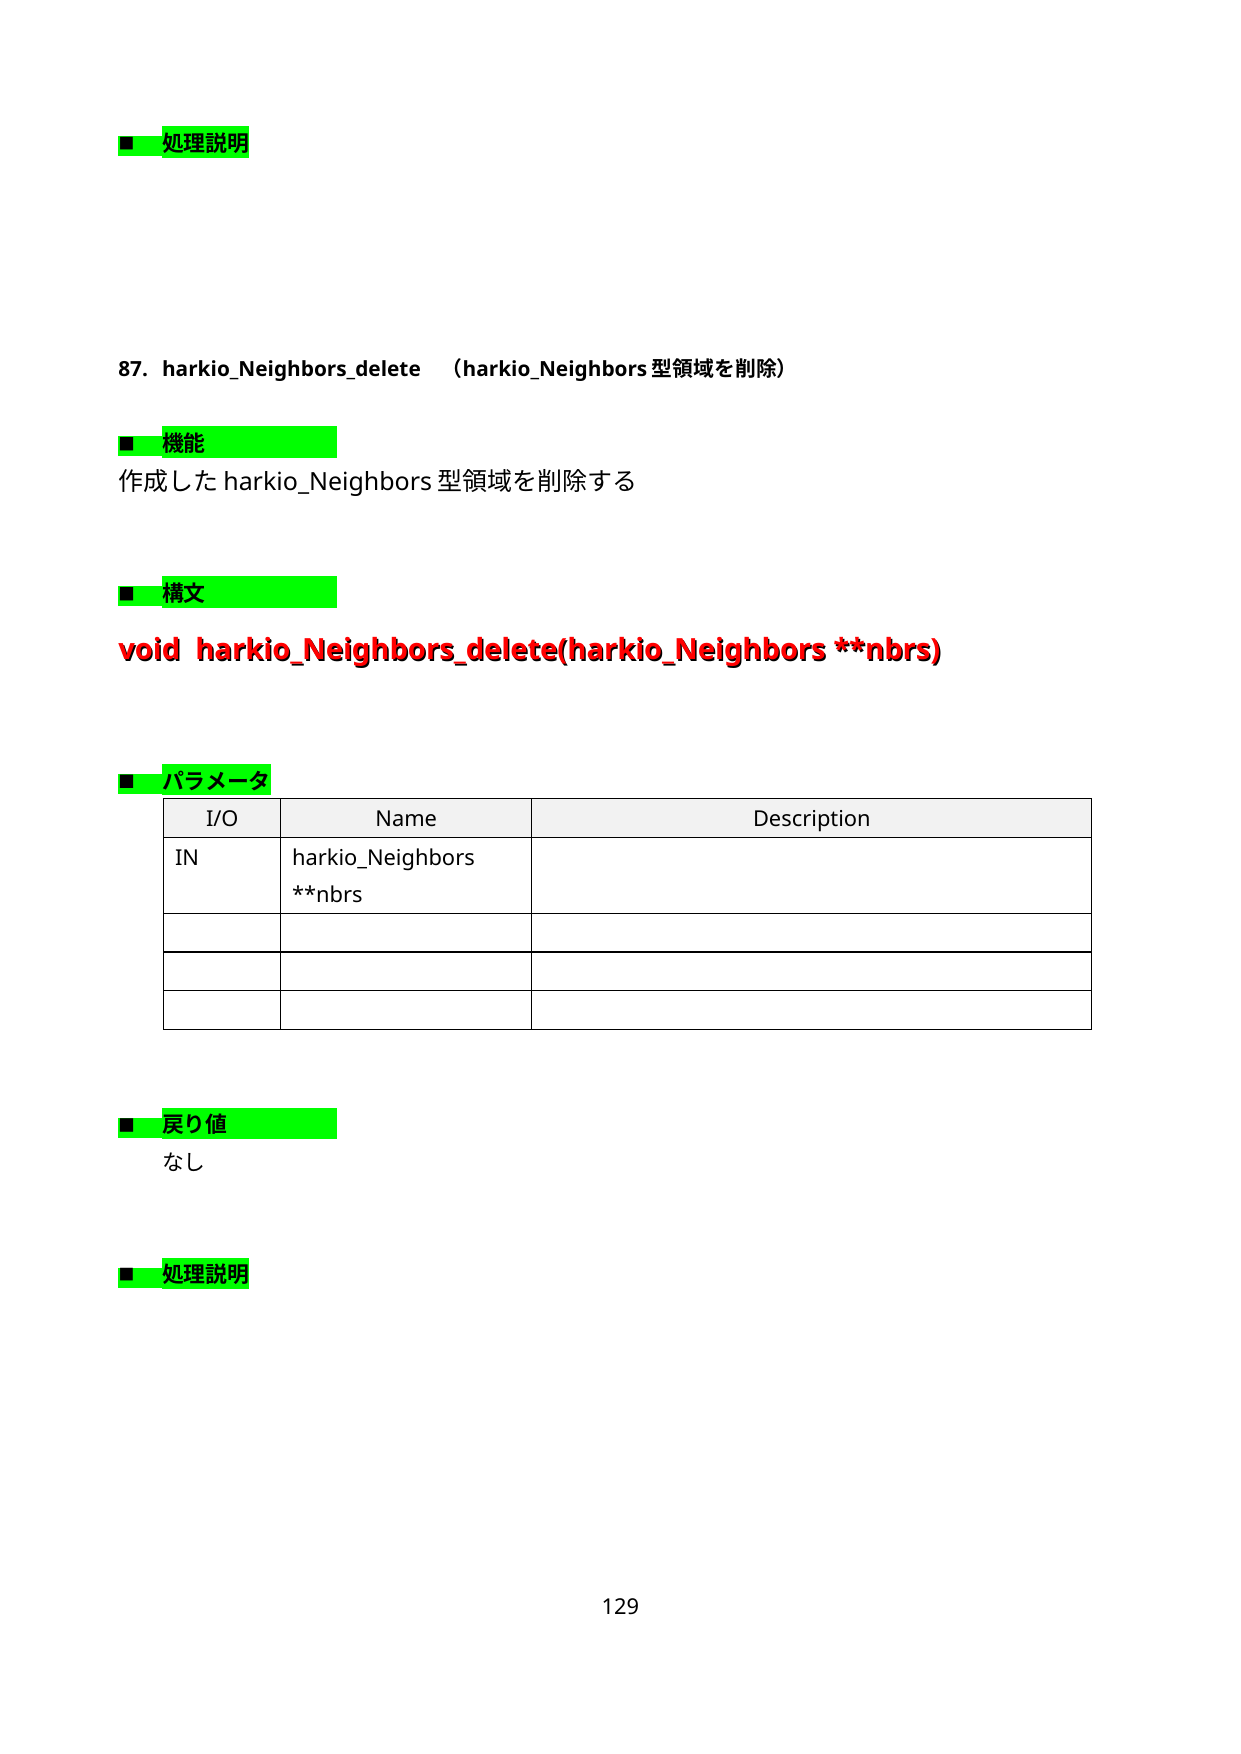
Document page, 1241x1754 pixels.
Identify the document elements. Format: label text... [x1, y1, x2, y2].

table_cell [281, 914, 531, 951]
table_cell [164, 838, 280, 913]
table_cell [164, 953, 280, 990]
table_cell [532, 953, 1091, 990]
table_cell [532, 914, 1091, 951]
list 処理説明 [118, 1254, 1122, 1292]
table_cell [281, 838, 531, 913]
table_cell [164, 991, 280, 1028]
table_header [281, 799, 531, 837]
list 戻り値 [118, 1104, 1122, 1142]
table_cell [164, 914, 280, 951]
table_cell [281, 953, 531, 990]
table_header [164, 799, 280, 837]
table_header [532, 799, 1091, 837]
list 構文 [118, 573, 1122, 611]
list 機能 [118, 423, 1122, 461]
text void harkio_Neighbors_delete(harkio_Neighbors **nbrs) [118, 611, 1122, 686]
list パラメータ [118, 761, 1122, 798]
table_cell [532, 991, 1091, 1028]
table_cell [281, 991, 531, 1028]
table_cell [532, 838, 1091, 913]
subtitle harkio_Neighbors_delete （harkio_Neighbors型領域を削除） [118, 348, 1122, 386]
list 処理説明 [118, 123, 1122, 161]
text なし [162, 1142, 1122, 1179]
text 作成したharkio_Neighbors型領域を削除する [118, 461, 1122, 498]
